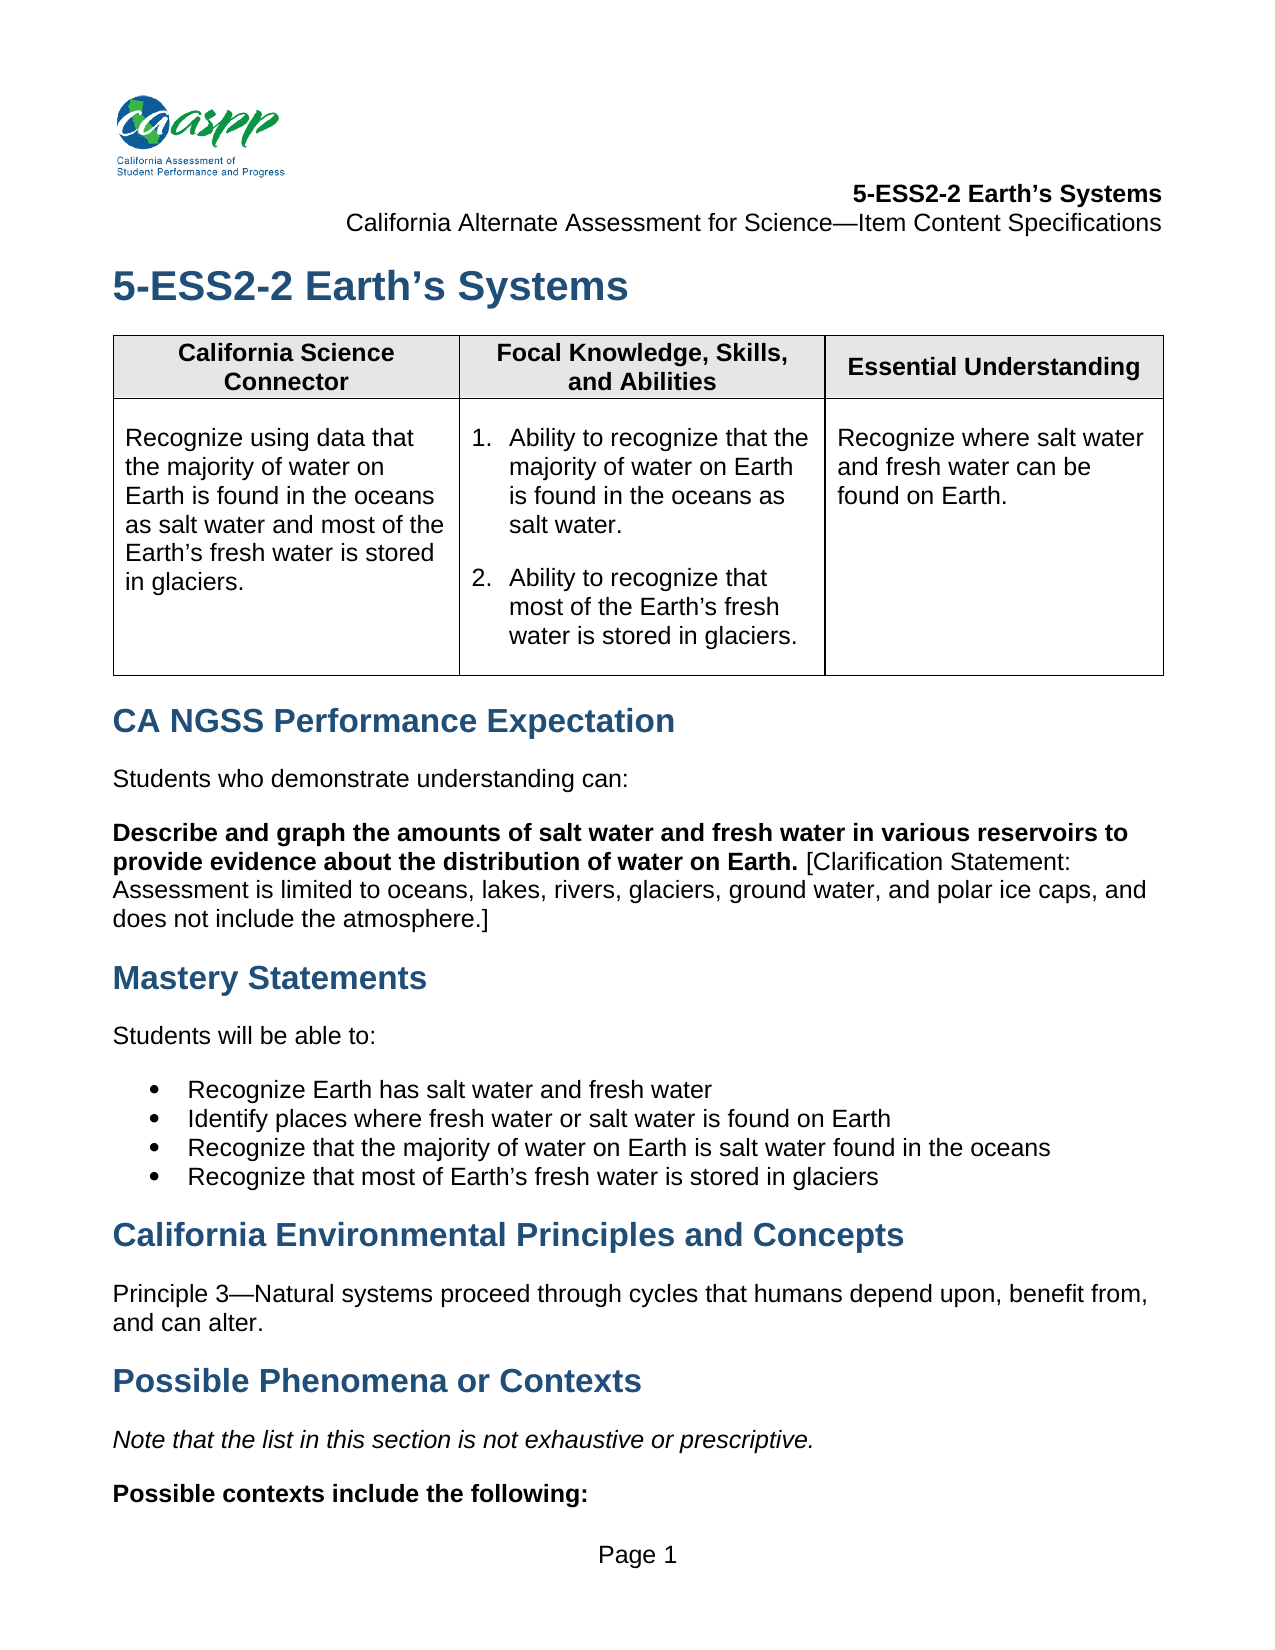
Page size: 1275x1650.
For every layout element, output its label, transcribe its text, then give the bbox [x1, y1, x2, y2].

subtitle 5-ESS2-2 Earth’s Systems [112, 262, 1162, 310]
text Note that the list in this section is not exhaustive or prescriptive. [112, 1425, 1162, 1454]
table_header Focal Knowledge, Skills, and Abilities [460, 336, 824, 397]
text California Alternate Assessment for Science—Item Content Specifications [112, 208, 1162, 237]
subtitle Possible Phenomena or Contexts [112, 1361, 1162, 1400]
text Students will be able to: [112, 1021, 1162, 1050]
table_header Essential Understanding [826, 336, 1163, 397]
table_header California Science Connector [114, 336, 459, 397]
table_cell Ability to recognize that the majority of water on Earth is found in the oceans as salt water. Ability to recognize that most of the Earth’s fresh water is stored in glaciers. [460, 399, 824, 675]
text California Environmental Principles and Concepts [112, 1216, 1162, 1254]
text Possible contexts include the following: [112, 1479, 1162, 1507]
text Describe and graph the amounts of salt water and fresh water in various reservoirs to provide evidence about the distribution of water on Earth. [Clarification Statement: Assessment is limited to oceans, lakes, rivers, glaciers, ground water, and polar ice caps, and does not include the atmosphere.] [112, 818, 1162, 933]
text Students who demonstrate understanding can: [112, 764, 1162, 793]
text Principle 3—Natural systems proceed through cycles that humans depend upon, benefit from, and can alter. [112, 1279, 1162, 1336]
text Identify places where fresh water or salt water is found on Earth [150, 1104, 1162, 1133]
subtitle CA NGSS Performance Expectation [112, 701, 1162, 739]
text Recognize Earth has salt water and fresh water [150, 1075, 1162, 1104]
subtitle Mastery Statements [112, 958, 1162, 996]
text Recognize that most of Earth’s fresh water is stored in glaciers [150, 1162, 1162, 1191]
picture [112, 93, 287, 180]
text Recognize that the majority of water on Earth is salt water found in the oceans [150, 1133, 1162, 1162]
table_cell Recognize where salt water and fresh water can be found on Earth. [826, 399, 1163, 675]
text 5-ESS2-2 Earth’s Systems [112, 179, 1162, 208]
table_cell Recognize using data that the majority of water on Earth is found in the oceans as salt water and most of the Earth’s fresh water is stored in glaciers. [114, 399, 459, 675]
